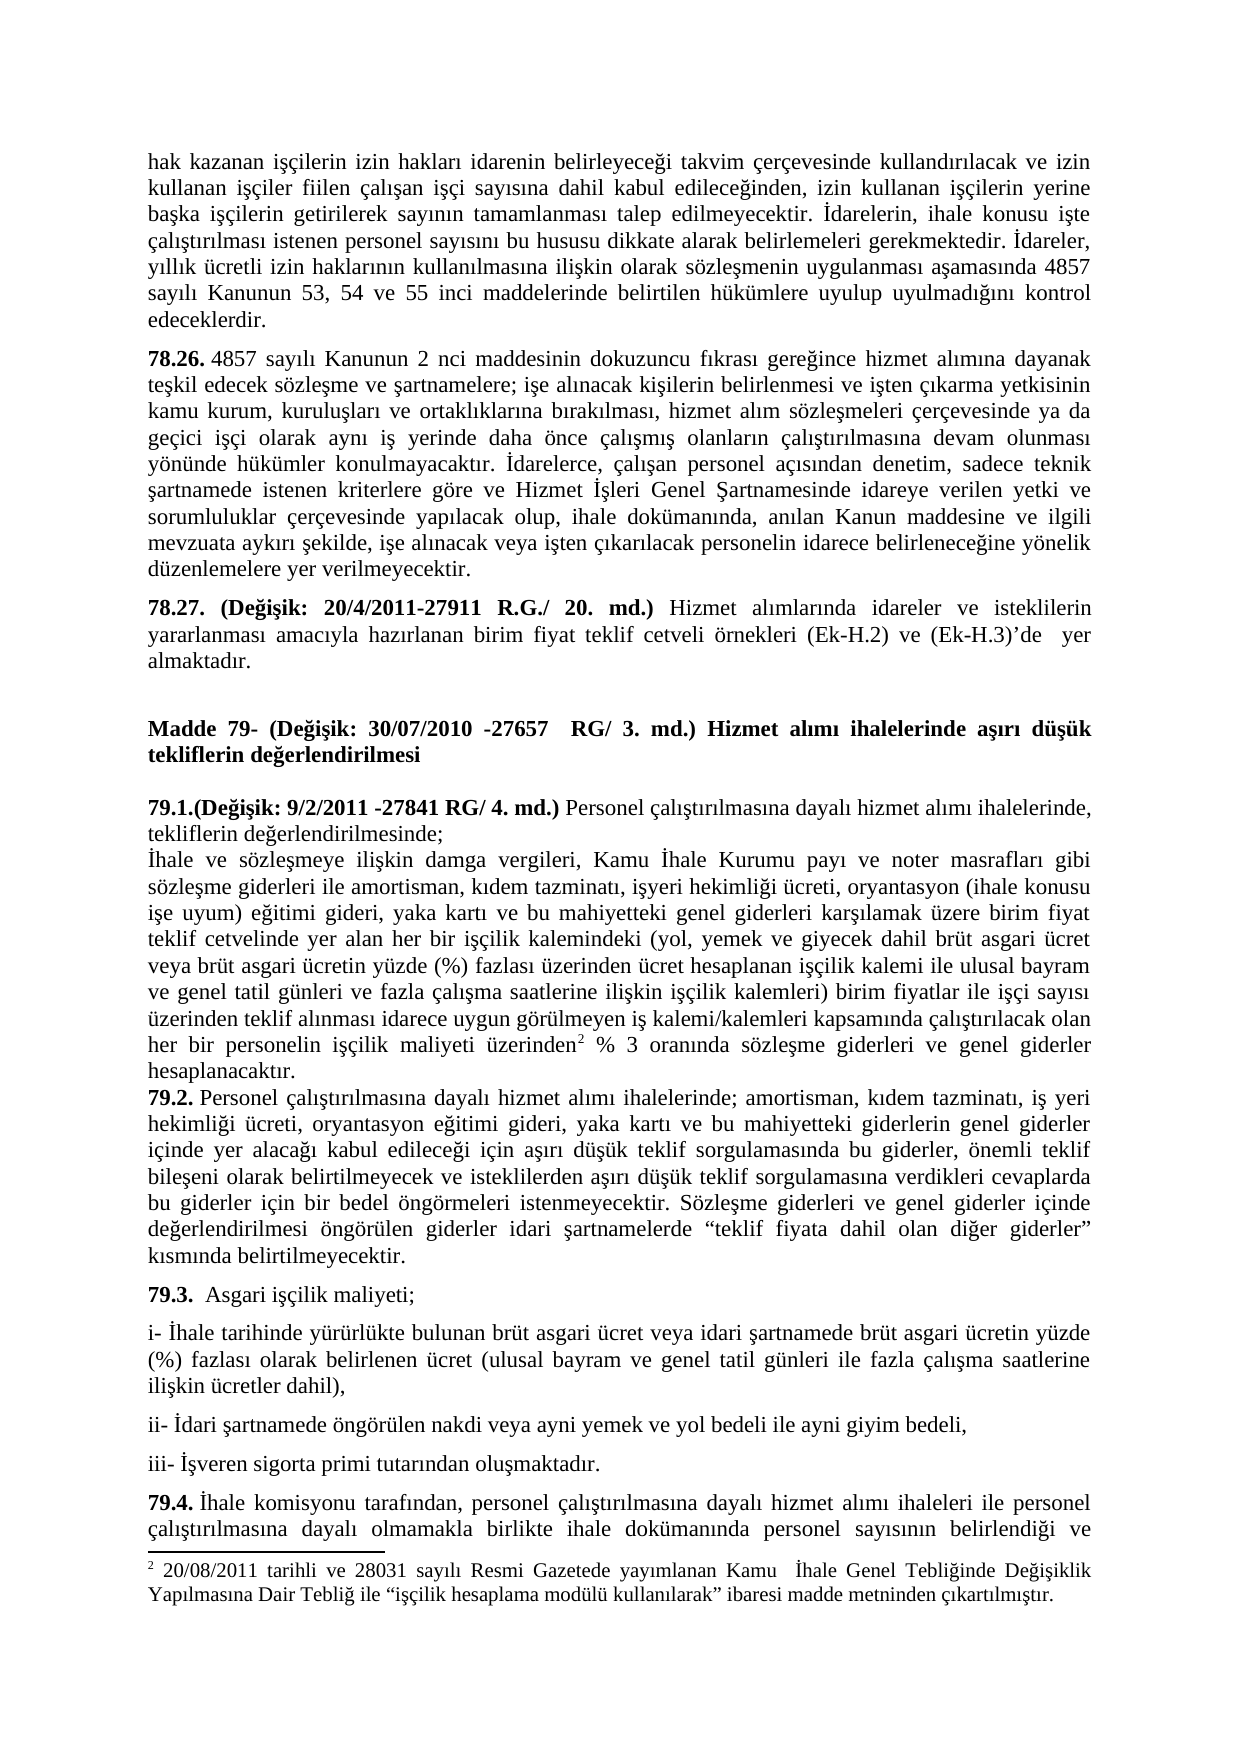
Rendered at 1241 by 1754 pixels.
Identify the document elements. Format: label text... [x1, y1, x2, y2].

text 78.27. (Değişik: 20/4/2011-27911 R.G./ 20. md.) Hizmet alımlarında idareler ve isteklilerin yararlanması amacıyla hazırlanan birim fiyat teklif cetveli örnekleri (Ek-H.2) ve (Ek-H.3)’de yer almaktadır. [148, 594, 1092, 673]
title 79.1.(Değişik: 9/2/2011 -27841 RG/ 4. md.) Personel çalıştırılmasına dayalı hizmet alımı ihalelerinde, tekliflerin değerlendirilmesinde; [148, 794, 1092, 846]
text 79.2. Personel çalıştırılmasına dayalı hizmet alımı ihalelerinde; amortisman, kıdem tazminatı, iş yeri hekimliği ücreti, oryantasyon eğitimi gideri, yaka kartı ve bu mahiyetteki giderlerin genel giderler içinde yer alacağı kabul edileceği için aşırı düşük teklif sorgulamasında bu giderler, önemli teklif bileşeni olarak belirtilmeyecek ve isteklilerden aşırı düşük teklif sorgulamasına verdikleri cevaplarda bu giderler için bir bedel öngörmeleri istenmeyecektir. Sözleşme giderleri ve genel giderler içinde değerlendirilmesi öngörülen giderler idari şartnamelerde “teklif fiyata dahil olan diğer giderler” kısmında belirtilmeyecektir. [148, 1084, 1092, 1268]
text iii- İşveren sigorta primi tutarından oluşmaktadır. [148, 1450, 1092, 1476]
text i- İhale tarihinde yürürlükte bulunan brüt asgari ücret veya idari şartnamede brüt asgari ücretin yüzde (%) fazlası olarak belirlenen ücret (ulusal bayram ve genel tatil günleri ile fazla çalışma saatlerine ilişkin ücretler dahil), [148, 1319, 1092, 1398]
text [148, 1489, 1092, 1541]
text ii- İdari şartnamede öngörülen nakdi veya ayni yemek ve yol bedeli ile ayni giyim bedeli, [148, 1411, 1092, 1437]
text 78.26. 4857 sayılı Kanunun 2 nci maddesinin dokuzuncu fıkrası gereğince hizmet alımına dayanak teşkil edecek sözleşme ve şartnamelere; işe alınacak kişilerin belirlenmesi ve işten çıkarma yetkisinin kamu kurum, kuruluşları ve ortaklıklarına bırakılması, hizmet alım sözleşmeleri çerçevesinde ya da geçici işçi olarak aynı iş yerinde daha önce çalışmış olanların çalıştırılmasına devam olunması yönünde hükümler konulmayacaktır. İdarelerce, çalışan personel açısından denetim, sadece teknik şartnamede istenen kriterlere göre ve Hizmet İşleri Genel Şartnamesinde idareye verilen yetki ve sorumluluklar çerçevesinde yapılacak olup, ihale dokümanında, anılan Kanun maddesine ve ilgili mevzuata aykırı şekilde, işe alınacak veya işten çıkarılacak personelin idarece belirleneceğine yönelik düzenlemelere yer verilmeyecektir. [148, 345, 1092, 582]
title Madde 79- (Değişik: 30/07/2010 -27657 RG/ 3. md.) Hizmet alımı ihalelerinde aşırı düşük tekliflerin değerlendirilmesi [148, 715, 1092, 767]
title İhale ve sözleşmeye ilişkin damga vergileri, Kamu İhale Kurumu payı ve noter masrafları gibi sözleşme giderleri ile amortisman, kıdem tazminatı, işyeri hekimliği ücreti, oryantasyon (ihale konusu işe uyum) eğitimi gideri, yaka kartı ve bu mahiyetteki genel giderleri karşılamak üzere birim fiyat teklif cetvelinde yer alan her bir işçilik kalemindeki (yol, yemek ve giyecek dahil brüt asgari ücret veya brüt asgari ücretin yüzde (%) fazlası üzerinden ücret hesaplanan işçilik kalemi ile ulusal bayram ve genel tatil günleri ve fazla çalışma saatlerine ilişkin işçilik kalemleri) birim fiyatlar ile işçi sayısı üzerinden teklif alınması idarece uygun görülmeyen iş kalemi/kalemleri kapsamında çalıştırılacak olan her bir personelin işçilik maliyeti üzerinden % 3 oranında sözleşme giderleri ve genel giderler hesaplanacaktır. [148, 846, 1092, 1084]
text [148, 148, 1092, 332]
list 79.3. Asgari işçilik maliyeti; [148, 1281, 1092, 1307]
